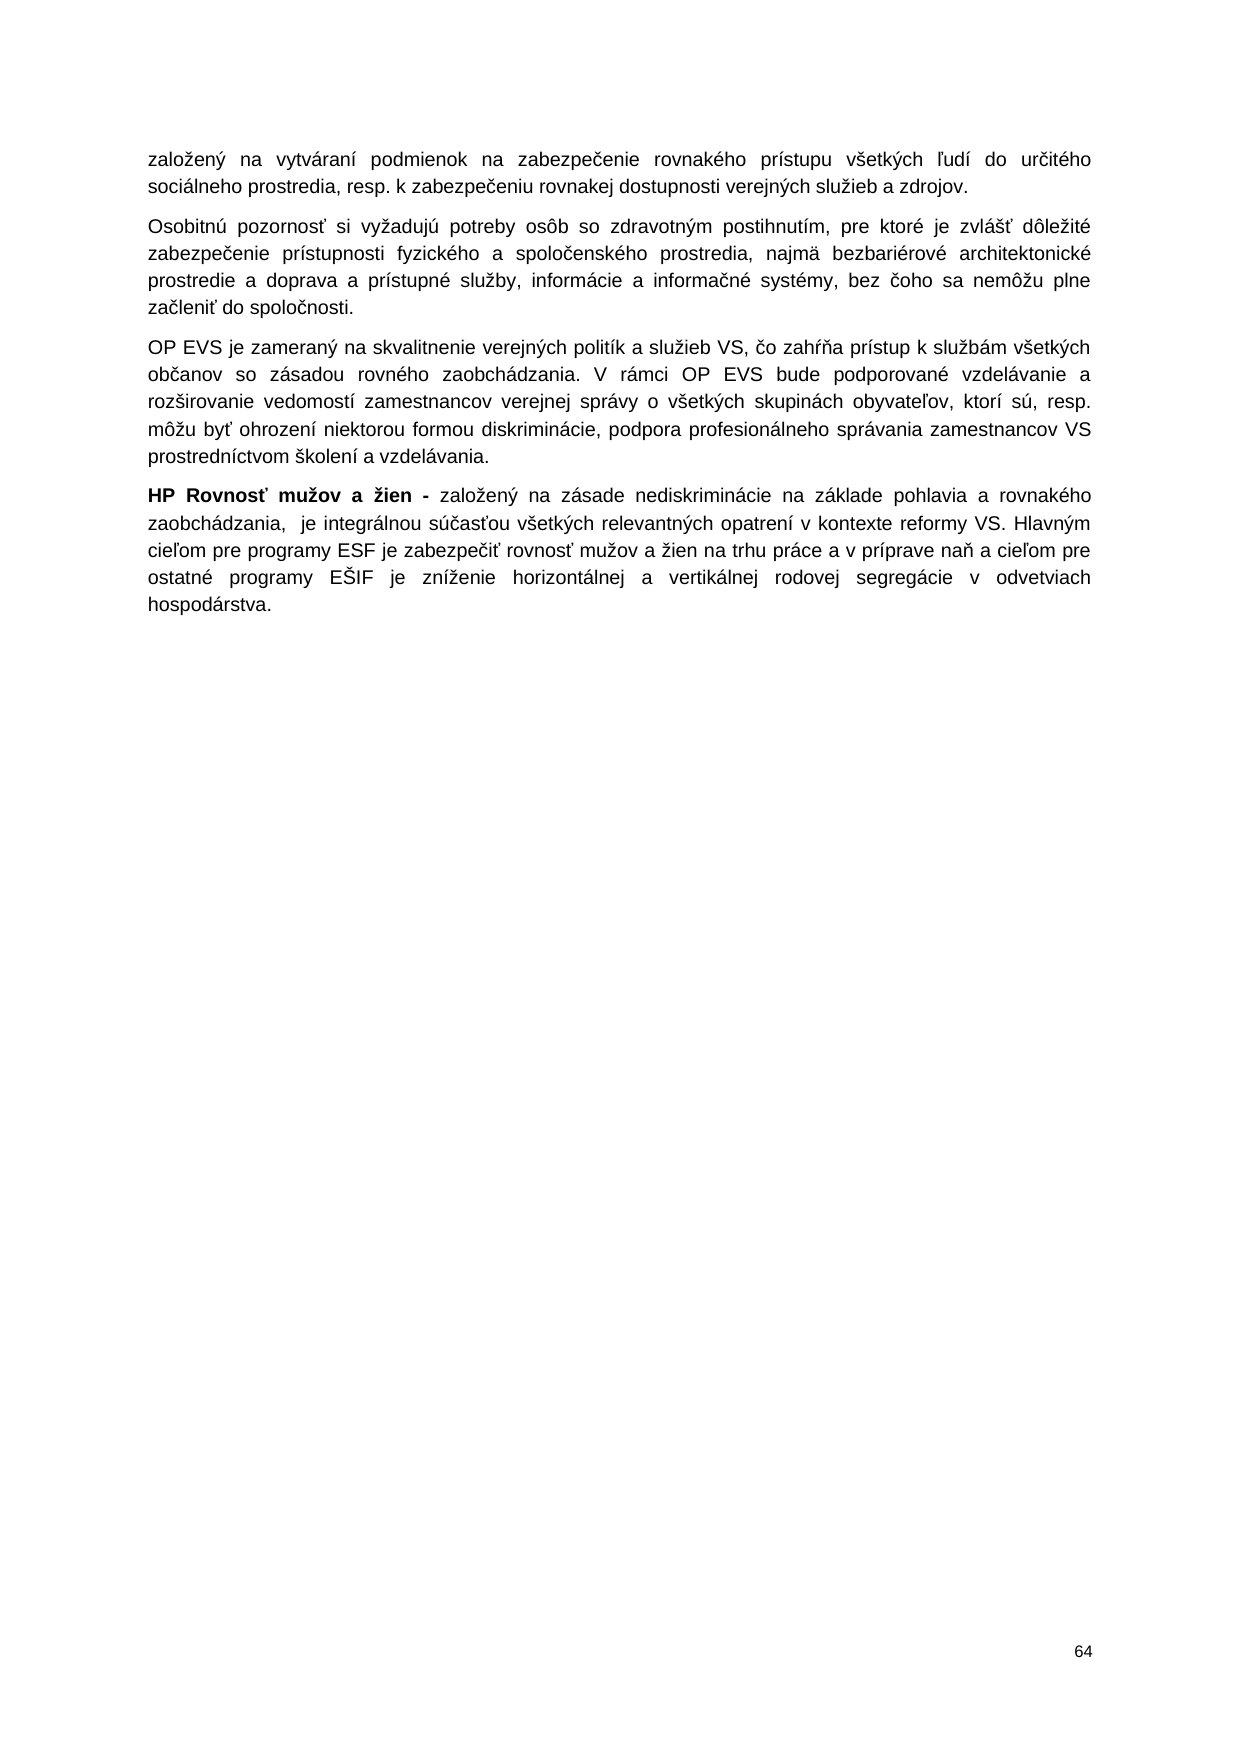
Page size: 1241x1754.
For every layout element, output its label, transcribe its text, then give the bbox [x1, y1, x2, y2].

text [148, 148, 1092, 198]
text HP Rovnosť mužov a žien - založený na zásade nediskriminácie na základe pohlavia a rovnakého zaobchádzania, je integrálnou súčasťou všetkých relevantných opatrení v kontexte reformy VS. Hlavným cieľom pre programy ESF je zabezpečiť rovnosť mužov a žien na trhu práce a v príprave naň a cieľom pre ostatné programy EŠIF je zníženie horizontálnej a vertikálnej rodovej segregácie v odvetviach hospodárstva. [148, 484, 1092, 616]
text OP EVS je zameraný na skvalitnenie verejných politík a služieb VS, čo zahŕňa prístup k službám všetkých občanov so zásadou rovného zaobchádzania. V rámci OP EVS bude podporované vzdelávanie a rozširovanie vedomostí zamestnancov verejnej správy o všetkých skupinách obyvateľov, ktorí sú, resp. môžu byť ohrození niektorou formou diskriminácie, podpora profesionálneho správania zamestnancov VS prostredníctvom školení a vzdelávania. [148, 336, 1092, 467]
text Osobitnú pozornosť si vyžadujú potreby osôb so zdravotným postihnutím, pre ktoré je zvlášť dôležité zabezpečenie prístupnosti fyzického a spoločenského prostredia, najmä bezbariérové architektonické prostredie a doprava a prístupné služby, informácie a informačné systémy, bez čoho sa nemôžu plne začleniť do spoločnosti. [148, 214, 1092, 319]
